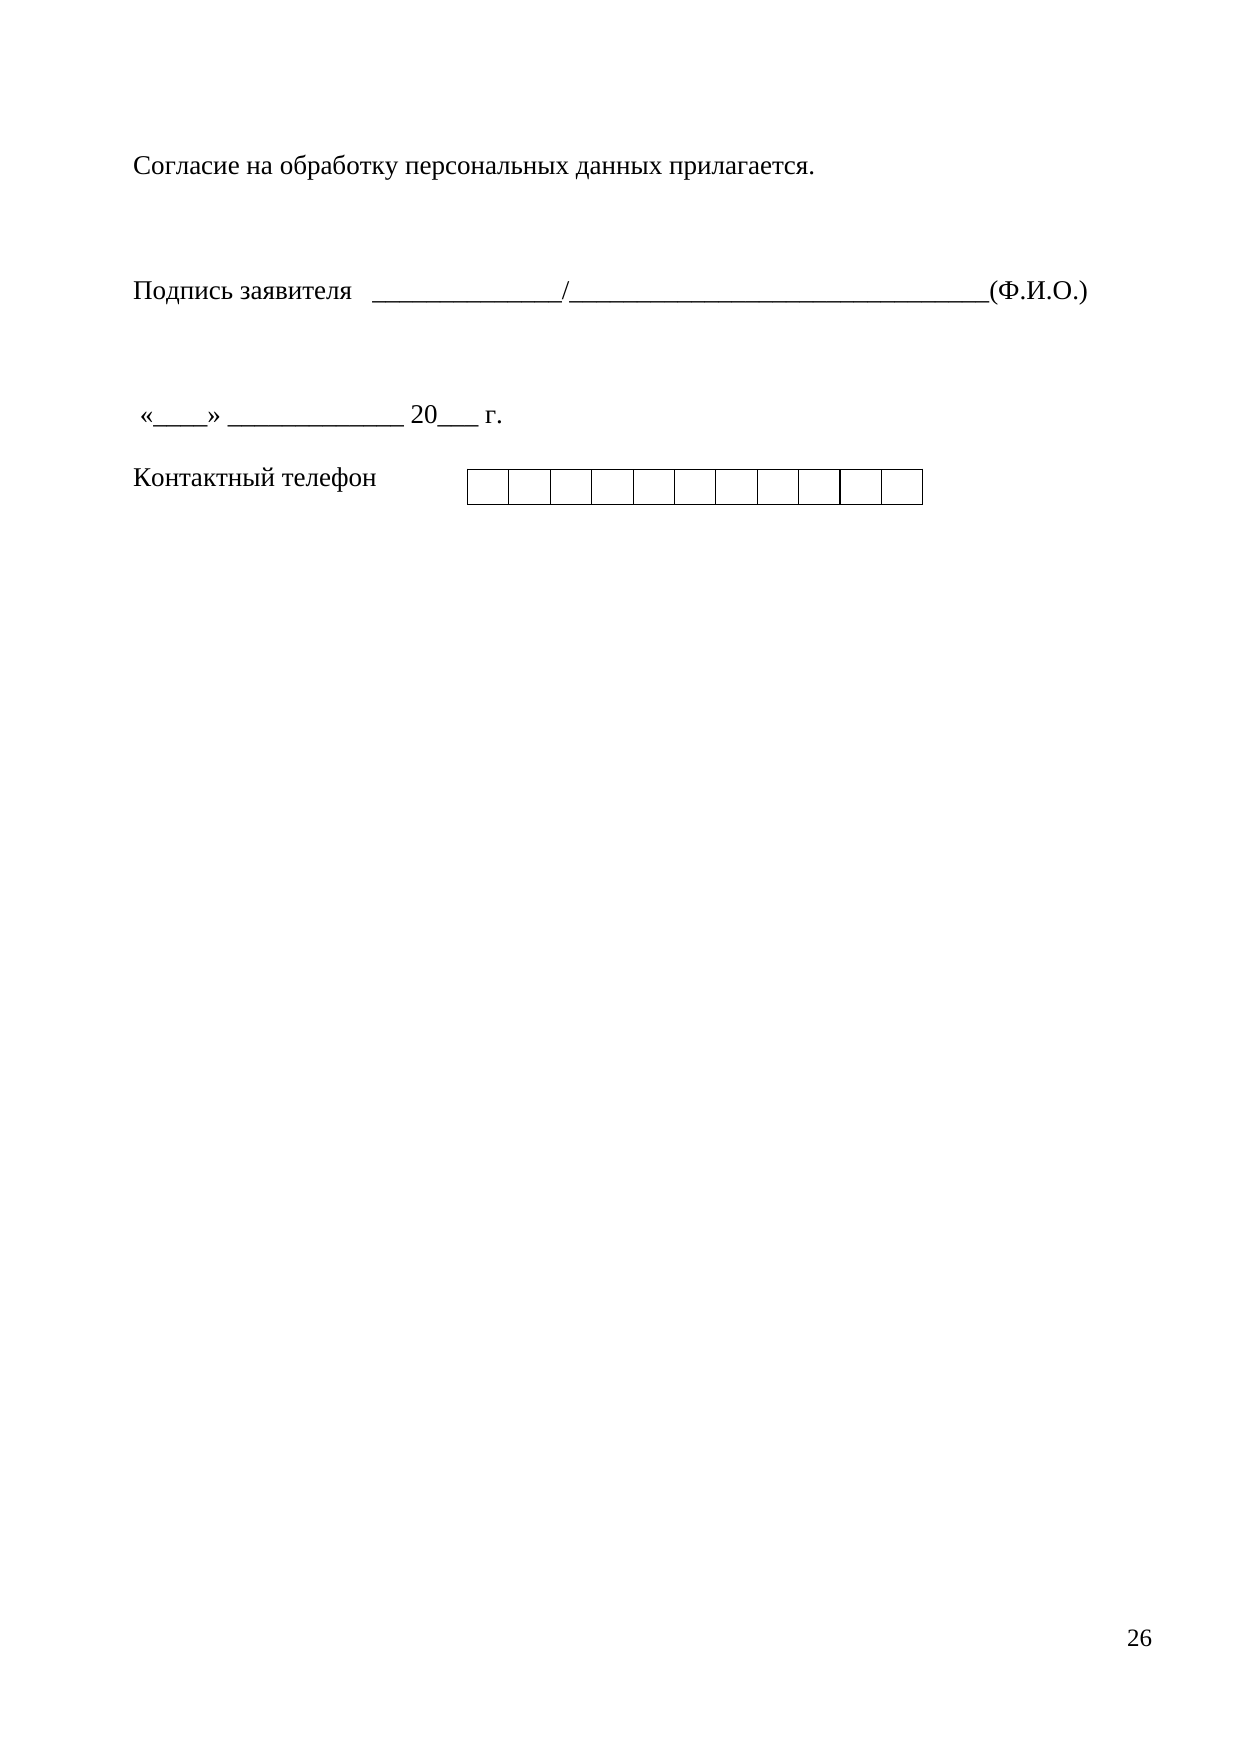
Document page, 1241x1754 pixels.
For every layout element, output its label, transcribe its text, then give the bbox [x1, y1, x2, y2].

table_header [841, 470, 881, 504]
text «____» _____________ 20___ г. [133, 398, 1152, 429]
table_header [509, 470, 550, 504]
text Контактный телефон [133, 461, 1152, 492]
table_header [634, 470, 674, 504]
table_header [468, 470, 508, 504]
text Подпись заявителя ______________/_______________________________(Ф.И.О.) [133, 274, 1152, 305]
table_header [592, 470, 633, 504]
table_header [799, 470, 839, 504]
table_header [716, 470, 757, 504]
table_header [882, 470, 922, 504]
table_header [551, 470, 591, 504]
text Согласие на обработку персональных данных прилагается. [133, 149, 1152, 180]
table_header [675, 470, 715, 504]
table_header [758, 470, 798, 504]
